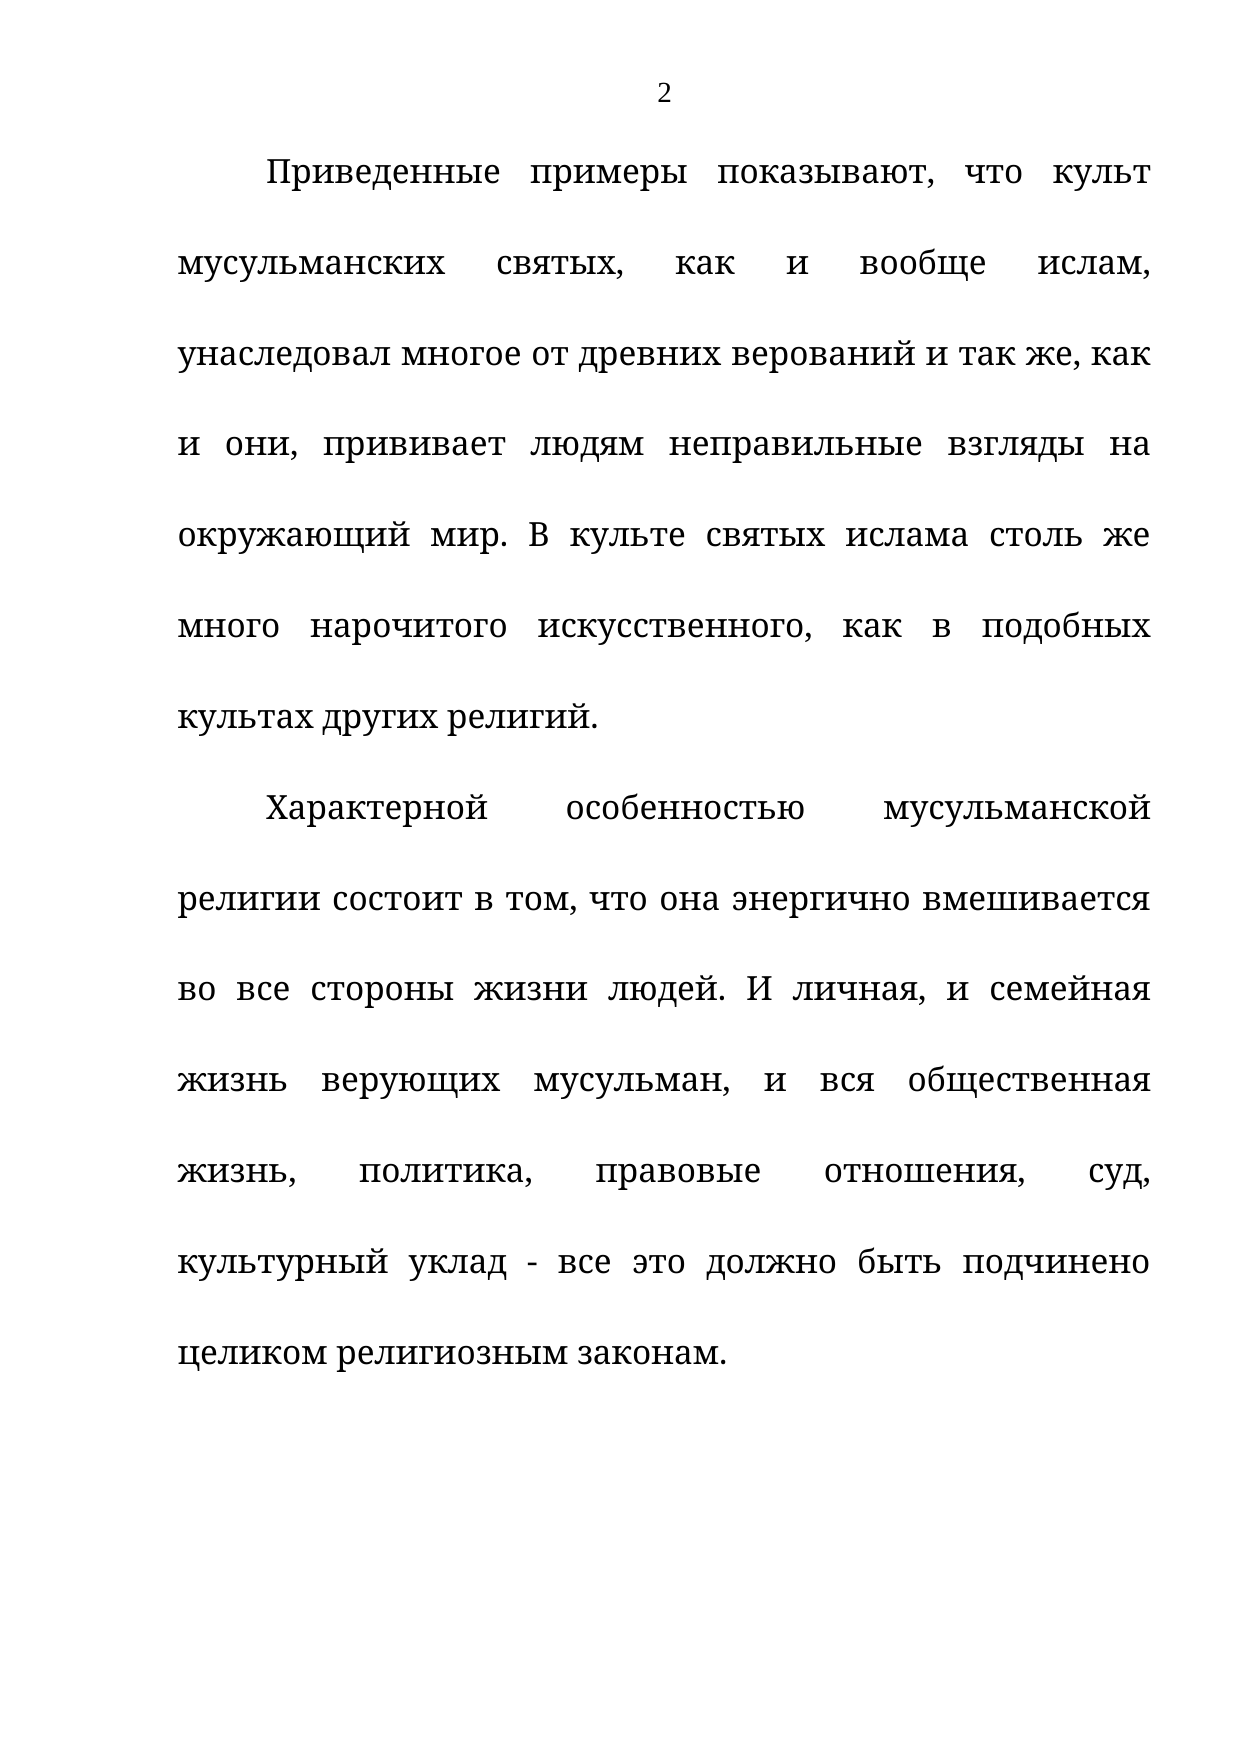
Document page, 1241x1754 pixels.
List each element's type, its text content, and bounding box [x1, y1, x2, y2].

text Приведенные примеры показывают, что культ мусульманских святых, как и вообще ислам, унаследовал многое от древних верований и так же, как и они, прививает людям неправильные взгляды на окружающий мир. В культе святых ислама столь же много нарочитого искусственного, как в подобных культах других религий. [177, 148, 1152, 738]
text Характерной особенностью мусульманской религии состоит в том, что она энергично вмешивается во все стороны жизни людей. И личная, и семейная жизнь верующих мусульман, и вся общественная жизнь, политика, правовые отношения, суд, культурный уклад - все это должно быть подчинено целиком религиозным законам. [177, 783, 1152, 1374]
